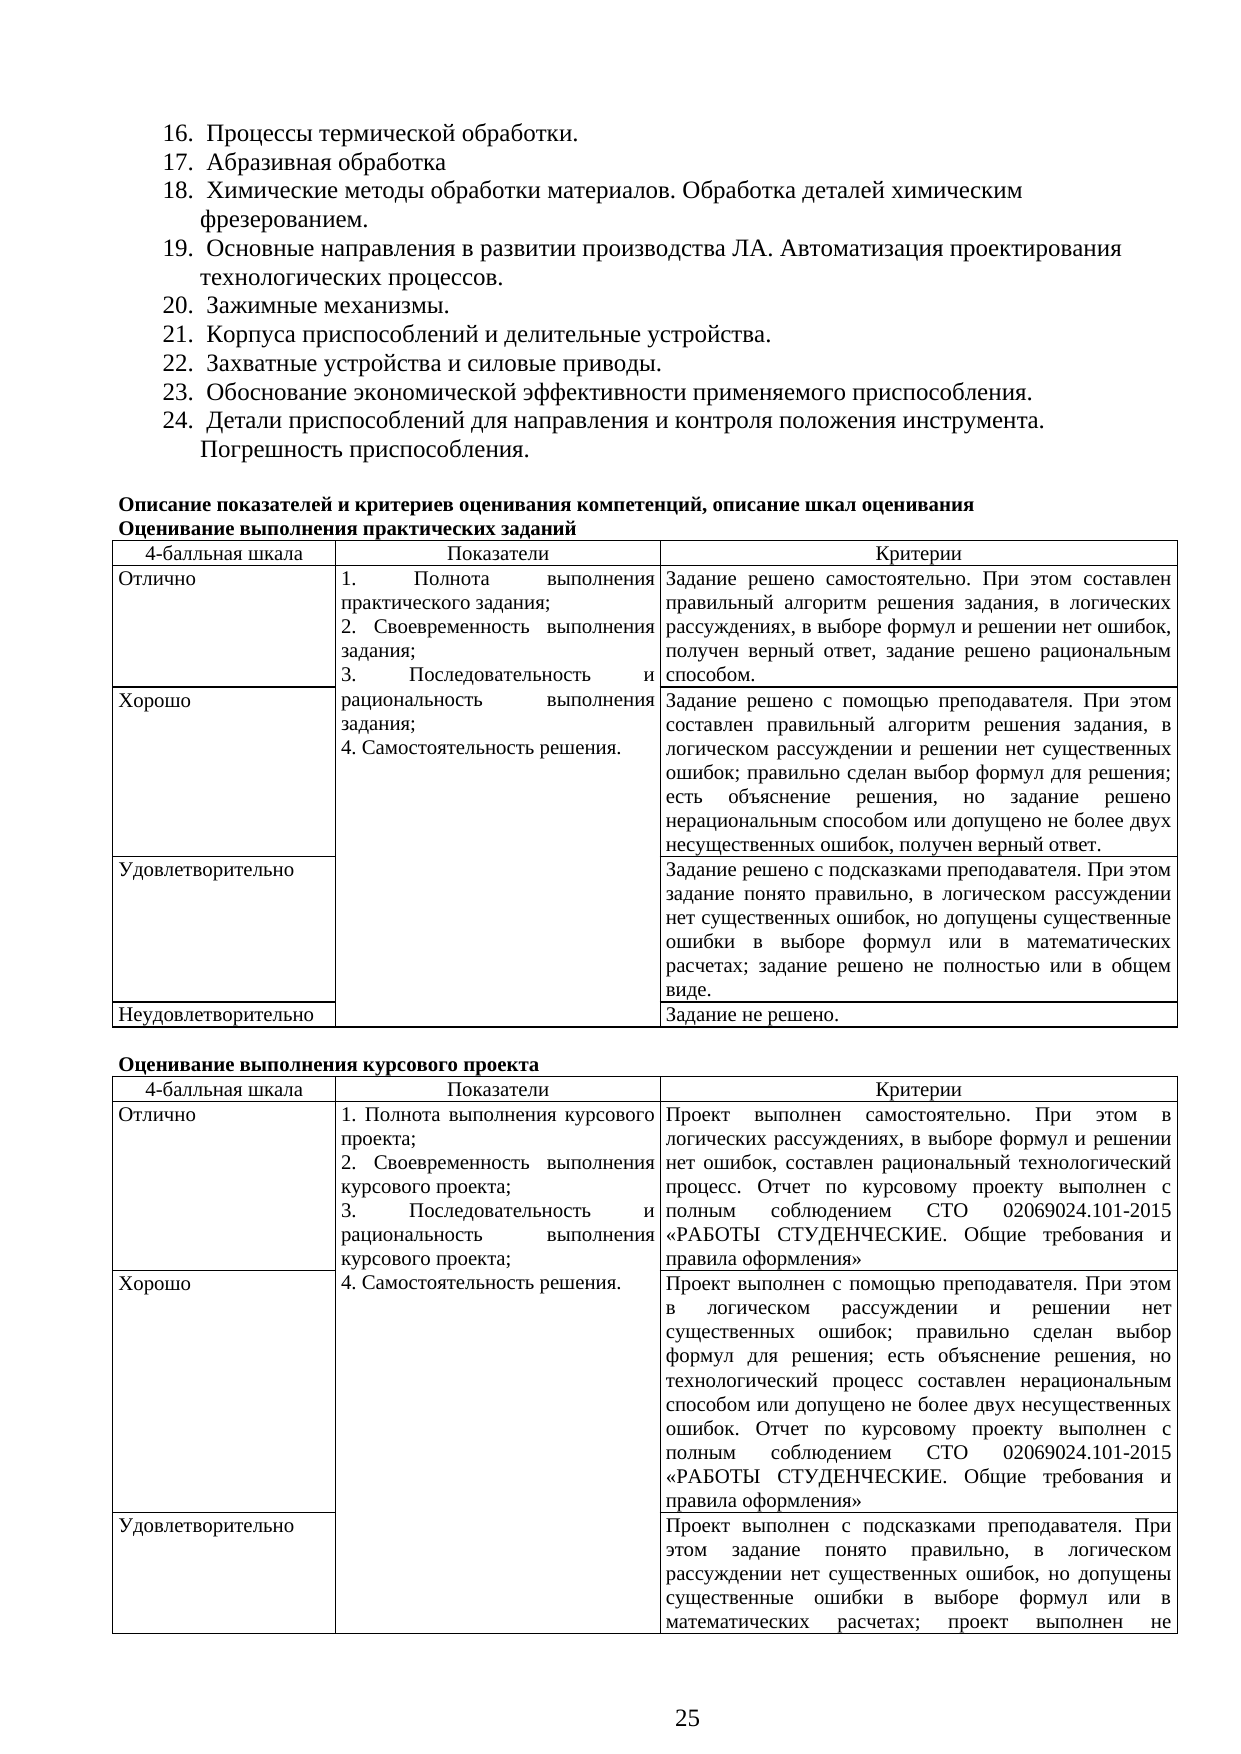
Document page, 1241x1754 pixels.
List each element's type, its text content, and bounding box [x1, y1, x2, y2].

table_cell Хорошо [113, 1271, 335, 1512]
table_cell Неудовлетворительно [113, 1003, 335, 1026]
list Процессы термической обработки. [162, 118, 1181, 147]
table_cell 1. Полнота выполнения курсового проекта; 2. Своевременность выполнения курсового проекта; 3. Последовательность и рациональность выполнения курсового проекта; 4. Самостоятельность решения. [336, 1102, 660, 1633]
table_cell Задание решено с подсказками преподавателя. При этом задание понято правильно, в логическом рассуждении нет существенных ошибок, но допущены существенные ошибки в выборе формул или в математических расчетах; задание решено не полностью или в общем виде. [661, 857, 1177, 1001]
table_header 4-балльная шкала [113, 541, 335, 565]
list Основные направления в развитии производства ЛА. Автоматизация проектирования технологических процессов. [162, 233, 1181, 291]
list Захватные устройства и силовые приводы. [162, 348, 1181, 377]
list Детали приспособлений для направления и контроля положения инструмента. Погрешность приспособления. [162, 406, 1181, 463]
table_header Критерии [661, 1077, 1177, 1101]
table_cell Задание не решено. [661, 1003, 1177, 1026]
table_header Показатели [336, 541, 660, 565]
list Химические методы обработки материалов. Обработка деталей химическим фрезерованием. [162, 176, 1181, 233]
table_header Показатели [336, 1077, 660, 1101]
text Описание показателей и критериев оценивания компетенций, описание шкал оценивания [118, 492, 1181, 516]
table_cell Проект выполнен самостоятельно. При этом в логических рассуждениях, в выборе формул и решении нет ошибок, составлен рациональный технологический процесс. Отчет по курсовому проекту выполнен с полным соблюдением СТО 02069024.101-2015 «РАБОТЫ СТУДЕНЧЕСКИЕ. Общие требования и правила оформления» [661, 1102, 1177, 1270]
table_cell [661, 1513, 1177, 1633]
text Оценивание выполнения курсового проекта [118, 1052, 1181, 1076]
table_cell Отлично [113, 1102, 335, 1270]
list Зажимные механизмы. [162, 291, 1181, 319]
table_cell Задание решено самостоятельно. При этом составлен правильный алгоритм решения задания, в логических рассуждениях, в выборе формул и решении нет ошибок, получен верный ответ, задание решено рациональным способом. [661, 566, 1177, 686]
table_header Критерии [661, 541, 1177, 565]
text Оценивание выполнения практических заданий [118, 516, 1181, 540]
table_header 4-балльная шкала [113, 1077, 335, 1101]
table_cell Удовлетворительно [113, 857, 335, 1001]
table_cell Проект выполнен с помощью преподавателя. При этом в логическом рассуждении и решении нет существенных ошибок; правильно сделан выбор формул для решения; есть объяснение решения, но технологический процесс составлен нерациональным способом или допущено не более двух несущественных ошибок. Отчет по курсовому проекту выполнен с полным соблюдением СТО 02069024.101-2015 «РАБОТЫ СТУДЕНЧЕСКИЕ. Общие требования и правила оформления» [661, 1271, 1177, 1512]
table_cell 1. Полнота выполнения практического задания; 2. Своевременность выполнения задания; 3. Последовательность и рациональность выполнения задания; 4. Самостоятельность решения. [336, 566, 660, 1026]
list Обоснование экономической эффективности применяемого приспособления. [162, 377, 1181, 406]
table_cell Задание решено с помощью преподавателя. При этом составлен правильный алгоритм решения задания, в логическом рассуждении и решении нет существенных ошибок; правильно сделан выбор формул для решения; есть объяснение решения, но задание решено нерациональным способом или допущено не более двух несущественных ошибок, получен верный ответ. [661, 688, 1177, 856]
list Абразивная обработка [162, 147, 1181, 176]
list Корпуса приспособлений и делительные устройства. [162, 319, 1181, 348]
table_cell Отлично [113, 566, 335, 686]
table_cell Хорошо [113, 688, 335, 856]
table_cell Удовлетворительно [113, 1513, 335, 1633]
